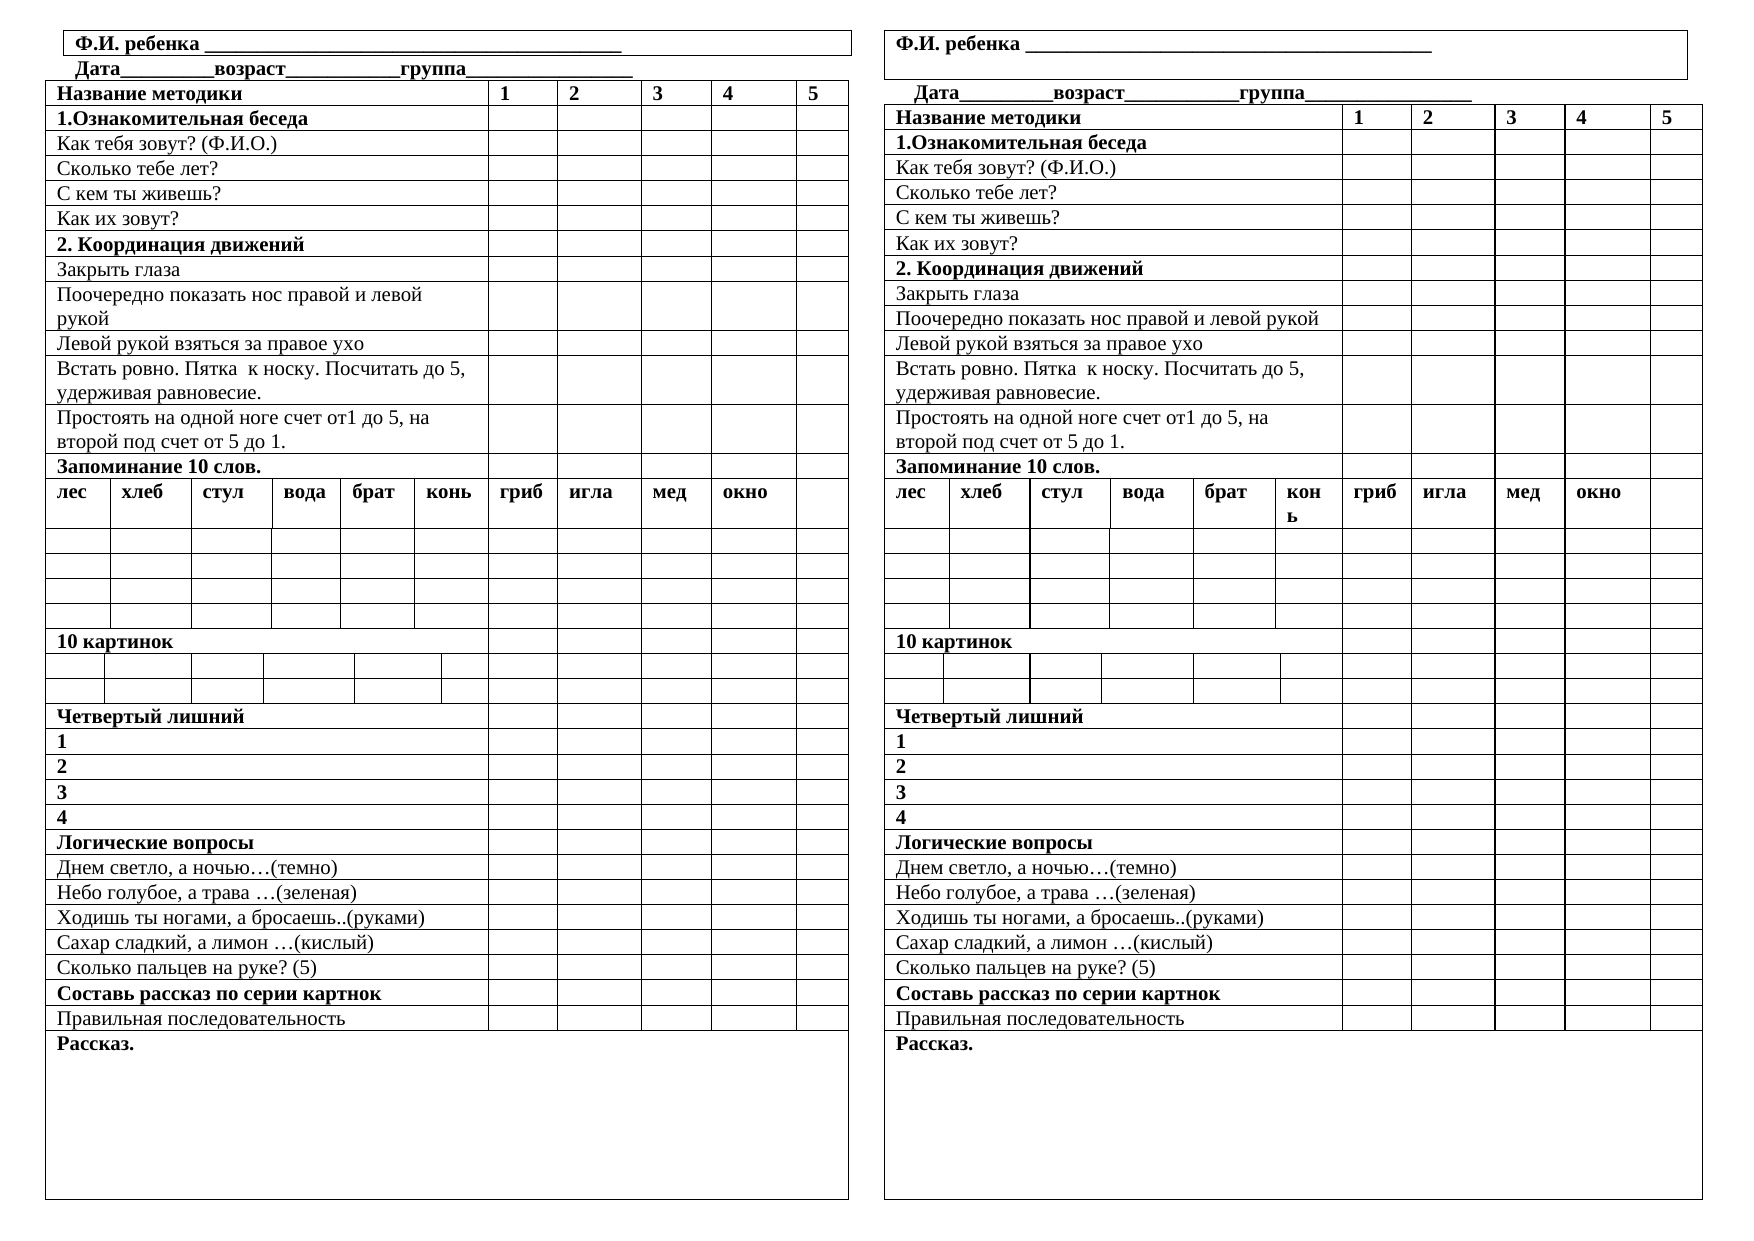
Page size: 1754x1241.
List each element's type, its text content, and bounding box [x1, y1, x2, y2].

table_cell [712, 780, 796, 804]
table_cell [558, 780, 641, 804]
table_cell [558, 805, 641, 829]
table_cell [558, 604, 641, 628]
table_cell [1566, 1006, 1650, 1029]
table_cell брат [1194, 479, 1275, 527]
table_cell [950, 529, 1029, 553]
table_cell [797, 604, 848, 628]
table_header 5 [1651, 105, 1702, 129]
table_cell Как их зовут? [885, 230, 1342, 254]
table_cell [797, 955, 848, 979]
table_cell [46, 654, 104, 678]
table_cell [797, 405, 848, 453]
table_cell [1496, 980, 1564, 1004]
table_cell [1566, 331, 1650, 355]
table_cell [950, 604, 1029, 628]
table_cell [1343, 654, 1411, 678]
table_cell [489, 980, 557, 1004]
table_cell С кем ты живешь? [46, 181, 488, 205]
table_cell [1566, 830, 1650, 854]
table_cell Днем светло, а ночью…(темно) [885, 855, 1342, 879]
table_cell [415, 554, 488, 578]
table_cell [1110, 554, 1193, 578]
table_cell мед [1496, 479, 1564, 527]
table_cell [489, 955, 557, 979]
table_cell [1566, 955, 1650, 979]
table_cell 1 [46, 729, 488, 753]
table_cell [1651, 130, 1702, 154]
table_cell [46, 579, 110, 603]
table_cell [1496, 704, 1564, 728]
table_cell [797, 855, 848, 879]
table_cell [1566, 704, 1650, 728]
table_cell [1566, 729, 1650, 753]
table_cell [558, 830, 641, 854]
table_cell [489, 755, 557, 778]
table_cell [1412, 130, 1494, 154]
table_cell [1651, 554, 1702, 578]
table_cell 2. Координация движений [885, 256, 1342, 279]
table_cell [111, 579, 191, 603]
table_cell [1276, 529, 1342, 553]
table_cell [489, 930, 557, 954]
table_cell [1412, 306, 1494, 330]
table_cell [1496, 454, 1564, 478]
table_cell [1496, 405, 1564, 453]
table_cell [489, 257, 557, 281]
table_cell [642, 405, 711, 453]
table_cell [642, 106, 711, 130]
table_cell [1412, 755, 1494, 778]
table_cell [642, 830, 711, 854]
table_cell [1651, 205, 1702, 229]
table_cell [1343, 704, 1411, 728]
table_cell [264, 654, 354, 678]
table_cell [1566, 579, 1650, 603]
table_cell [1496, 281, 1564, 305]
table_cell [1412, 604, 1494, 628]
table_cell [1496, 529, 1564, 553]
table_cell [558, 206, 641, 230]
table_cell лес [885, 479, 949, 527]
table_cell Закрыть глаза [885, 281, 1342, 305]
table_cell [558, 855, 641, 879]
table_cell [797, 830, 848, 854]
table_cell [1343, 306, 1411, 330]
table_cell [642, 156, 711, 180]
table_header 1 [489, 81, 557, 105]
table_cell [712, 930, 796, 954]
table_cell [558, 454, 641, 478]
table_cell [341, 604, 414, 628]
table_cell [489, 331, 557, 355]
table_cell [1651, 805, 1702, 829]
table_cell [272, 554, 340, 578]
table_cell [489, 106, 557, 130]
table_cell [1496, 830, 1564, 854]
table_cell [1496, 930, 1564, 954]
table_cell [1566, 205, 1650, 229]
table_cell [558, 1006, 641, 1029]
table_cell [712, 257, 796, 281]
table_cell [558, 755, 641, 778]
table_cell [415, 529, 488, 553]
table_cell [264, 679, 354, 703]
table_cell [558, 156, 641, 180]
table_cell Рассказ. [885, 1031, 1702, 1199]
table_cell [1412, 629, 1494, 653]
table_cell [1194, 679, 1280, 703]
table_cell [1496, 180, 1564, 204]
table_cell [192, 654, 263, 678]
table_cell [558, 231, 641, 256]
table_cell [642, 729, 711, 753]
table_cell [712, 880, 796, 904]
table_cell [1651, 629, 1702, 653]
table_cell [1110, 604, 1193, 628]
table_cell [642, 654, 711, 678]
table_cell Рассказ. Ф.И. ребенка _______________________________________ [46, 1031, 848, 1199]
table_cell [1651, 679, 1702, 703]
table_cell [489, 454, 557, 478]
table_cell [1412, 805, 1494, 829]
table_cell [1343, 830, 1411, 854]
table_cell [712, 604, 796, 628]
table_cell [797, 131, 848, 155]
table_cell Поочередно показать нос правой и левой рукой [885, 306, 1342, 330]
table_cell [712, 356, 796, 404]
table_cell Встать ровно. Пятка к носку. Посчитать до 5, удерживая равновесие. [46, 356, 488, 404]
table_cell [712, 729, 796, 753]
table_cell [1651, 331, 1702, 355]
table_cell [1651, 654, 1702, 678]
table_cell [558, 880, 641, 904]
table_cell [1651, 230, 1702, 254]
table_cell [1651, 1006, 1702, 1029]
table_cell [489, 905, 557, 929]
table_cell [489, 729, 557, 753]
table_cell [1343, 629, 1411, 653]
table_cell окно [712, 479, 796, 527]
table_cell [944, 679, 1029, 703]
table_cell [712, 579, 796, 603]
table_cell [1412, 331, 1494, 355]
table_cell [797, 257, 848, 281]
table_cell [797, 880, 848, 904]
table_cell [1412, 780, 1494, 804]
table_cell стул [1031, 479, 1110, 527]
table_cell [355, 654, 441, 678]
table_cell [1566, 905, 1650, 929]
table_cell [1343, 930, 1411, 954]
table_cell [1566, 855, 1650, 879]
table_cell [642, 930, 711, 954]
table_cell [1496, 905, 1564, 929]
table_cell [797, 479, 848, 527]
table_cell [797, 529, 848, 553]
table_cell [797, 554, 848, 578]
table_cell [712, 282, 796, 330]
table_cell [712, 231, 796, 256]
table_cell [1566, 980, 1650, 1004]
table_cell [442, 654, 488, 678]
table_cell [46, 554, 110, 578]
table_cell [46, 529, 110, 553]
table_cell [1110, 579, 1193, 603]
table_cell [1496, 306, 1564, 330]
table_cell [1566, 930, 1650, 954]
table_cell [1343, 780, 1411, 804]
table_cell [558, 629, 641, 653]
table_cell [885, 529, 949, 553]
table_cell [489, 855, 557, 879]
table_cell 1.Ознакомительная беседа [885, 130, 1342, 154]
table_cell [1566, 554, 1650, 578]
table_cell 10 картинок [46, 629, 488, 653]
table_cell [642, 554, 711, 578]
table_cell [489, 206, 557, 230]
table_cell гриб [489, 479, 557, 527]
table_cell [1412, 155, 1494, 179]
table_cell [885, 554, 949, 578]
table_cell [192, 579, 271, 603]
table_cell Как тебя зовут? (Ф.И.О.) [46, 131, 488, 155]
table_cell [1343, 855, 1411, 879]
table_cell Логические вопросы [885, 830, 1342, 854]
table_cell [1651, 855, 1702, 879]
table_cell 4 [46, 805, 488, 829]
table_cell [642, 1006, 711, 1029]
table_cell [111, 604, 191, 628]
table_cell [1343, 679, 1411, 703]
table_cell [1651, 454, 1702, 478]
table_cell [712, 454, 796, 478]
table_cell [797, 331, 848, 355]
table_cell [642, 805, 711, 829]
table_cell [1343, 205, 1411, 229]
table_cell Закрыть глаза [46, 257, 488, 281]
table_cell [797, 654, 848, 678]
table_cell [192, 679, 263, 703]
table_cell [712, 156, 796, 180]
table_cell [797, 805, 848, 829]
table_cell [797, 679, 848, 703]
table_cell [642, 131, 711, 155]
table_cell хлеб [111, 479, 191, 527]
table_cell [442, 679, 488, 703]
table_cell [642, 679, 711, 703]
table_cell [489, 156, 557, 180]
table_cell [1496, 130, 1564, 154]
table_cell [1276, 554, 1342, 578]
table_cell [1412, 356, 1494, 404]
table_cell Левой рукой взяться за правое ухо [46, 331, 488, 355]
table_cell С кем ты живешь? [885, 205, 1342, 229]
table_cell [1343, 356, 1411, 404]
table_cell [642, 231, 711, 256]
table_cell [1496, 604, 1564, 628]
table_cell [1496, 729, 1564, 753]
table_cell [642, 331, 711, 355]
table_cell [1194, 654, 1280, 678]
table_cell Ходишь ты ногами, а бросаешь..(руками) [885, 905, 1342, 929]
table_cell [111, 554, 191, 578]
table_cell [1651, 356, 1702, 404]
table_cell [1496, 1006, 1564, 1029]
table_cell [642, 579, 711, 603]
table_cell [489, 181, 557, 205]
table_header 1 [1343, 105, 1411, 129]
table_cell [1031, 554, 1109, 578]
table_cell [642, 704, 711, 728]
table_cell [797, 755, 848, 778]
table_cell [712, 331, 796, 355]
table_cell [1496, 356, 1564, 404]
table_cell [1496, 955, 1564, 979]
table_cell [489, 529, 557, 553]
table_cell [1566, 805, 1650, 829]
table_cell стул [192, 479, 272, 527]
table_cell Сколько тебе лет? [885, 180, 1342, 204]
table_cell [1496, 331, 1564, 355]
table_cell [642, 905, 711, 929]
table_cell [712, 855, 796, 879]
table_cell [1651, 905, 1702, 929]
table_cell [558, 955, 641, 979]
table_cell Как их зовут? [46, 206, 488, 230]
table_cell Составь рассказ по серии картнок [885, 980, 1342, 1004]
table_cell [1651, 729, 1702, 753]
table_cell [1343, 256, 1411, 279]
table_cell [797, 930, 848, 954]
table_cell [1496, 855, 1564, 879]
table_cell [1566, 281, 1650, 305]
table_cell вода [273, 479, 340, 527]
table_cell [712, 980, 796, 1004]
table_cell [712, 704, 796, 728]
table_cell [1566, 604, 1650, 628]
table_cell [1194, 529, 1275, 553]
table_header Название методики [885, 105, 1342, 129]
table_cell [1031, 654, 1101, 678]
table_cell Сколько тебе лет? [46, 156, 488, 180]
table_cell [1651, 830, 1702, 854]
table_cell [642, 529, 711, 553]
table_header 3 [642, 81, 711, 105]
table_cell [1343, 579, 1411, 603]
table_cell [1496, 780, 1564, 804]
table_cell [950, 579, 1029, 603]
table_cell Сколько пальцев на руке? (5) [885, 955, 1342, 979]
table_cell Рассказ. Ф.И. ребенка _______________________________________ [885, 31, 1687, 79]
table_cell [712, 629, 796, 653]
table_cell [712, 905, 796, 929]
table_cell [712, 405, 796, 453]
table_cell [1651, 755, 1702, 778]
table_cell [1343, 454, 1411, 478]
table_cell [105, 654, 191, 678]
table_cell [558, 930, 641, 954]
table_cell [1566, 629, 1650, 653]
table_cell [1412, 729, 1494, 753]
table_cell [1412, 205, 1494, 229]
table_cell [1496, 230, 1564, 254]
table_cell [489, 282, 557, 330]
table_cell [1031, 529, 1109, 553]
table_cell [489, 629, 557, 653]
table_cell [558, 405, 641, 453]
table_cell [489, 405, 557, 453]
table_cell [1412, 230, 1494, 254]
table_cell [558, 331, 641, 355]
table_cell [1343, 955, 1411, 979]
table_cell [1651, 529, 1702, 553]
table_cell [558, 704, 641, 728]
table_cell [1651, 980, 1702, 1004]
table_cell [1343, 755, 1411, 778]
table_cell [489, 679, 557, 703]
table_cell [1412, 554, 1494, 578]
table_cell [1566, 405, 1650, 453]
table_cell [1412, 679, 1494, 703]
table_cell [712, 654, 796, 678]
table_cell [1651, 880, 1702, 904]
table_cell [1343, 130, 1411, 154]
table_cell [1496, 205, 1564, 229]
table_cell 1.Ознакомительная беседа [46, 106, 488, 130]
table_cell [341, 529, 414, 553]
table_cell 2 [885, 755, 1342, 778]
table_cell [489, 805, 557, 829]
table_cell Правильная последовательность [885, 1006, 1342, 1029]
table_cell [1412, 905, 1494, 929]
table_cell [642, 755, 711, 778]
table_cell [1651, 604, 1702, 628]
table_cell [558, 554, 641, 578]
table_cell [272, 579, 340, 603]
table_cell [712, 830, 796, 854]
table_cell [489, 604, 557, 628]
table_cell [642, 880, 711, 904]
table_cell [1412, 454, 1494, 478]
table_cell [1651, 180, 1702, 204]
table_cell [1102, 679, 1193, 703]
table_cell [46, 679, 104, 703]
table_cell окно [1566, 479, 1650, 527]
table_cell [642, 629, 711, 653]
text Дата_________возраст___________группа________________ [914, 80, 1679, 104]
table_cell Правильная последовательность [46, 1006, 488, 1029]
table_cell [192, 529, 271, 553]
table_cell [1651, 256, 1702, 279]
table_cell [642, 780, 711, 804]
table_cell [712, 755, 796, 778]
table_cell [797, 704, 848, 728]
table_cell [797, 206, 848, 230]
table_cell [341, 554, 414, 578]
table_cell [797, 231, 848, 256]
table_cell конь [415, 479, 488, 527]
table_cell [1412, 281, 1494, 305]
table_cell [558, 980, 641, 1004]
table_cell [885, 604, 949, 628]
table_cell [797, 579, 848, 603]
table_cell [712, 106, 796, 130]
table_cell [1412, 180, 1494, 204]
table_cell [712, 679, 796, 703]
table_cell [558, 679, 641, 703]
table_cell [1566, 230, 1650, 254]
table_cell Логические вопросы [46, 830, 488, 854]
table_cell Небо голубое, а трава …(зеленая) [885, 880, 1342, 904]
table_cell [489, 131, 557, 155]
table_cell [797, 454, 848, 478]
table_cell [1031, 604, 1109, 628]
table_cell [489, 830, 557, 854]
table_cell 4 [885, 805, 1342, 829]
table_cell [489, 356, 557, 404]
table_cell [1110, 529, 1193, 553]
table_cell [1343, 880, 1411, 904]
table_cell [489, 780, 557, 804]
table_header 2 [1412, 105, 1494, 129]
table_cell [1651, 955, 1702, 979]
table_cell [642, 181, 711, 205]
table_cell Как тебя зовут? (Ф.И.О.) [885, 155, 1342, 179]
table_cell [1496, 654, 1564, 678]
table_cell [1412, 654, 1494, 678]
table_cell [1566, 679, 1650, 703]
table_cell [1412, 1006, 1494, 1029]
table_cell [1281, 679, 1342, 703]
table_cell [797, 905, 848, 929]
table_cell [1343, 905, 1411, 929]
table_cell Запоминание 10 слов. [885, 454, 1342, 478]
table_cell [885, 579, 949, 603]
table_cell [642, 980, 711, 1004]
table_cell [355, 679, 441, 703]
table_cell [1651, 281, 1702, 305]
table_cell [558, 529, 641, 553]
table_cell [192, 604, 271, 628]
table_cell [1343, 155, 1411, 179]
table_cell [1496, 155, 1564, 179]
table_cell Простоять на одной ноге счет от1 до 5, на второй под счет от 5 до 1. [46, 405, 488, 453]
table_cell [1412, 405, 1494, 453]
table_cell [192, 554, 271, 578]
table_cell 3 [46, 780, 488, 804]
table_cell [642, 604, 711, 628]
table_cell [1566, 180, 1650, 204]
table_cell [1343, 729, 1411, 753]
table_cell [1194, 579, 1275, 603]
table_cell 10 картинок [885, 629, 1342, 653]
table_cell [1343, 554, 1411, 578]
table_cell Сахар сладкий, а лимон …(кислый) [46, 930, 488, 954]
table_cell [415, 604, 488, 628]
table_cell [642, 282, 711, 330]
table_cell [558, 579, 641, 603]
table_cell [1566, 880, 1650, 904]
table_cell [1412, 955, 1494, 979]
table_cell [1412, 579, 1494, 603]
table_header 5 [797, 81, 848, 105]
table_cell [1343, 230, 1411, 254]
table_cell [415, 579, 488, 603]
table_cell Простоять на одной ноге счет от1 до 5, на второй под счет от 5 до 1. [885, 405, 1342, 453]
table_cell [558, 356, 641, 404]
table_cell Составь рассказ по серии картнок [46, 980, 488, 1004]
table_cell игла [558, 479, 641, 527]
table_cell [1651, 579, 1702, 603]
table_cell [642, 955, 711, 979]
table_cell [797, 1006, 848, 1029]
table_cell [489, 554, 557, 578]
table_cell [489, 704, 557, 728]
table_cell [642, 206, 711, 230]
table_cell [797, 629, 848, 653]
table_cell [1412, 930, 1494, 954]
table_cell [489, 880, 557, 904]
table_cell [642, 855, 711, 879]
table_cell [1412, 830, 1494, 854]
table_cell 2 [46, 755, 488, 778]
table_cell [1566, 306, 1650, 330]
table_cell Встать ровно. Пятка к носку. Посчитать до 5, удерживая равновесие. [885, 356, 1342, 404]
table_cell [1566, 454, 1650, 478]
table_cell [712, 529, 796, 553]
table_cell [558, 181, 641, 205]
table_cell [1496, 579, 1564, 603]
table_cell [1031, 679, 1101, 703]
table_cell [1566, 780, 1650, 804]
table_cell [1412, 855, 1494, 879]
table_cell [797, 156, 848, 180]
table_cell [1412, 980, 1494, 1004]
table_cell [558, 729, 641, 753]
table_cell [1566, 654, 1650, 678]
table_cell [1496, 755, 1564, 778]
table_cell [1496, 805, 1564, 829]
table_cell конь [1276, 479, 1342, 527]
table_cell [1343, 529, 1411, 553]
table_cell [1343, 805, 1411, 829]
table_cell [797, 282, 848, 330]
table_cell [1343, 281, 1411, 305]
table_cell [46, 604, 110, 628]
table_cell [712, 131, 796, 155]
table_cell [950, 554, 1029, 578]
table_cell [642, 356, 711, 404]
table_cell [1566, 755, 1650, 778]
table_cell [797, 106, 848, 130]
table_cell [1412, 256, 1494, 279]
table_cell [1651, 780, 1702, 804]
table_cell [1566, 256, 1650, 279]
table_cell [885, 679, 943, 703]
table_cell [558, 257, 641, 281]
table_cell [1651, 405, 1702, 453]
text Дата_________возраст___________группа________________ [75, 56, 840, 80]
table_cell [1194, 604, 1275, 628]
table_cell Сахар сладкий, а лимон …(кислый) [885, 930, 1342, 954]
table_cell [558, 905, 641, 929]
table_cell [1496, 256, 1564, 279]
table_cell [797, 980, 848, 1004]
table_cell [1343, 604, 1411, 628]
table_cell Четвертый лишний [885, 704, 1342, 728]
table_cell 2. Координация движений [46, 231, 488, 256]
table_cell [1343, 1006, 1411, 1029]
table_cell 1 [885, 729, 1342, 753]
table_cell [1651, 479, 1702, 527]
table_cell [272, 604, 340, 628]
table_cell [1412, 704, 1494, 728]
table_cell [712, 181, 796, 205]
table_header Название методики [46, 81, 488, 105]
table_cell [1102, 654, 1193, 678]
table_cell [489, 654, 557, 678]
table_cell игла [1412, 479, 1494, 527]
table_cell [1276, 579, 1342, 603]
table_cell [885, 654, 943, 678]
table_cell [1343, 331, 1411, 355]
table_cell [105, 679, 191, 703]
table_cell [1496, 679, 1564, 703]
table_cell [1651, 155, 1702, 179]
table_cell хлеб [950, 479, 1029, 527]
table_cell Сколько пальцев на руке? (5) [46, 955, 488, 979]
table_cell [1566, 155, 1650, 179]
table_cell [1194, 554, 1275, 578]
table_cell вода [1111, 479, 1193, 527]
table_cell лес [46, 479, 110, 527]
table_cell [712, 206, 796, 230]
table_cell [1651, 704, 1702, 728]
table_cell [712, 805, 796, 829]
table_cell [642, 257, 711, 281]
table_header 3 [1496, 105, 1564, 129]
table_cell [1496, 629, 1564, 653]
table_cell [1651, 306, 1702, 330]
table_cell Поочередно показать нос правой и левой рукой [46, 282, 488, 330]
table_cell [944, 654, 1029, 678]
table_cell Днем светло, а ночью…(темно) [46, 855, 488, 879]
table_cell [712, 1006, 796, 1029]
table_cell [1496, 554, 1564, 578]
table_cell [1343, 180, 1411, 204]
table_cell Ходишь ты ногами, а бросаешь..(руками) [46, 905, 488, 929]
table_cell [1343, 405, 1411, 453]
table_cell [558, 654, 641, 678]
table_cell [1031, 579, 1109, 603]
table_cell Небо голубое, а трава …(зеленая) [46, 880, 488, 904]
table_cell [712, 554, 796, 578]
table_cell [797, 729, 848, 753]
table_cell [642, 454, 711, 478]
table_cell [797, 181, 848, 205]
table_cell [1281, 654, 1342, 678]
table_cell [1496, 880, 1564, 904]
table_cell [712, 955, 796, 979]
table_cell [272, 529, 340, 553]
table_cell [489, 579, 557, 603]
table_cell [1343, 980, 1411, 1004]
table_cell мед [642, 479, 711, 527]
table_cell [797, 780, 848, 804]
table_cell Запоминание 10 слов. [46, 454, 488, 478]
table_cell [341, 579, 414, 603]
table_cell гриб [1343, 479, 1411, 527]
table_cell Левой рукой взяться за правое ухо [885, 331, 1342, 355]
table_cell [558, 282, 641, 330]
table_cell [1566, 356, 1650, 404]
table_header Ф.И. ребенка ________________________________________ [64, 31, 851, 55]
table_cell [1566, 529, 1650, 553]
table_cell [1651, 930, 1702, 954]
table_cell брат [341, 479, 414, 527]
table_cell [111, 529, 191, 553]
table_cell [558, 131, 641, 155]
table_cell [558, 106, 641, 130]
table_cell [489, 1006, 557, 1029]
table_cell [797, 356, 848, 404]
table_cell [489, 231, 557, 256]
table_cell Четвертый лишний [46, 704, 488, 728]
table_header 2 [558, 81, 641, 105]
table_cell [1276, 604, 1342, 628]
table_header 4 [712, 81, 796, 105]
table_cell 3 [885, 780, 1342, 804]
table_cell [1412, 529, 1494, 553]
table_cell [1566, 130, 1650, 154]
table_header 4 [1566, 105, 1650, 129]
table_cell [1412, 880, 1494, 904]
